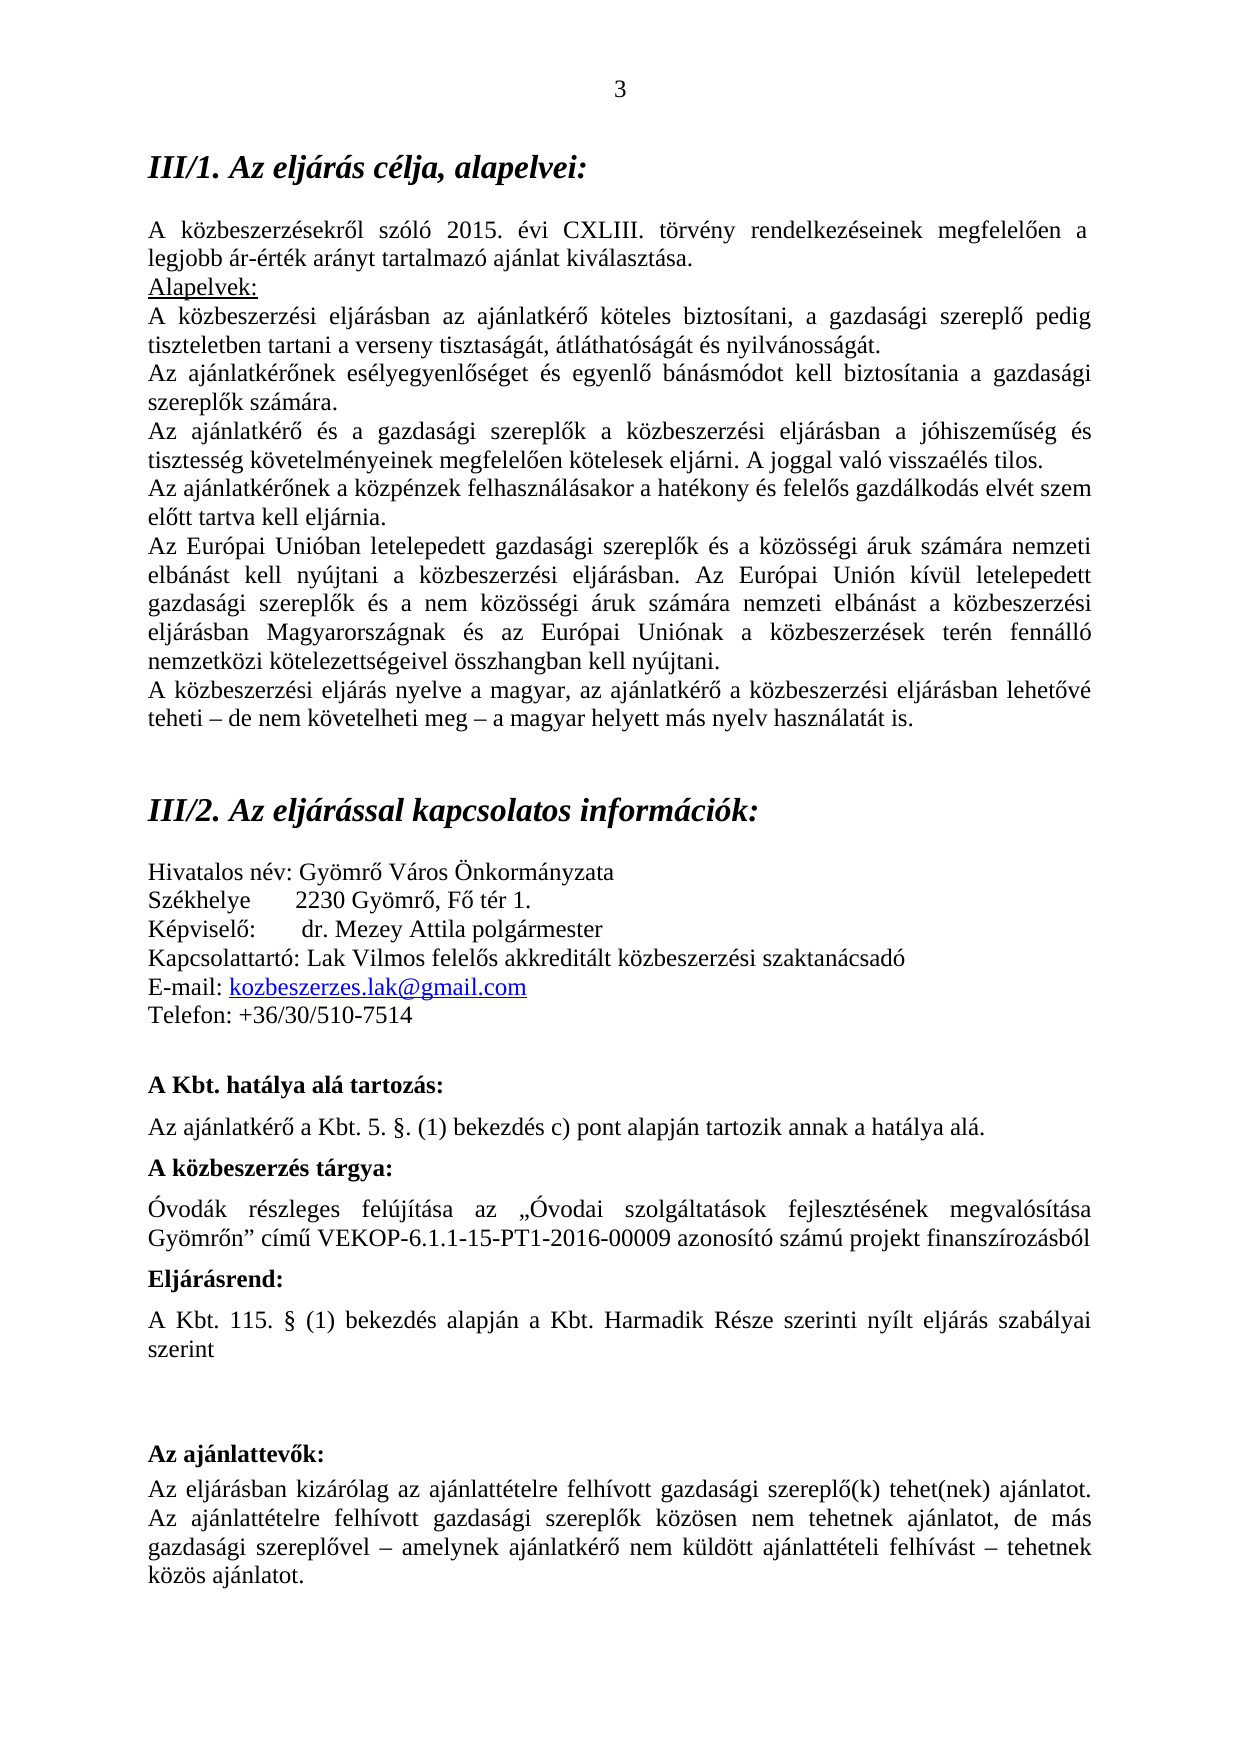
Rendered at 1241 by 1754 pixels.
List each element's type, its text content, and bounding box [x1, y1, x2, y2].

text Az ajánlatkérő és a gazdasági szereplők a közbeszerzési eljárásban a jóhiszeműség és tisztesség követelményeinek megfelelően kötelesek eljárni. A joggal való visszaélés tilos. [148, 416, 1092, 473]
text III/2. Az eljárással kapcsolatos információk: [148, 790, 1092, 828]
text Telefon: +36/30/510-7514 [148, 1001, 1092, 1029]
text Eljárásrend: [148, 1264, 1092, 1293]
text Az ajánlatkérőnek esélyegyenlőséget és egyenlő bánásmódot kell biztosítania a gazdasági szereplők számára. [148, 358, 1092, 416]
text E-mail: kozbeszerzes.lak@gmail.com [148, 972, 1092, 1001]
text Óvodák részleges felújítása az „Óvodai szolgáltatások fejlesztésének megvalósítása Gyömrőn” című VEKOP-6.1.1-15-PT1-2016-00009 azonosító számú projekt finanszírozásból [148, 1194, 1092, 1252]
text A Kbt. hatálya alá tartozás: [148, 1071, 1092, 1099]
text III/1. Az eljárás célja, alapelvei: [148, 148, 1092, 186]
text A közbeszerzésekről szóló 2015. évi CXLIII. törvény rendelkezéseinek megfelelően a legjobb ár-érték arányt tartalmazó ajánlat kiválasztása. [148, 215, 1087, 272]
text Székhelye 2230 Gyömrő, Fő tér 1. [148, 886, 1092, 914]
text A közbeszerzési eljárás nyelve a magyar, az ajánlatkérő a közbeszerzési eljárásban lehetővé teheti – de nem követelheti meg – a magyar helyett más nyelv használatát is. [148, 675, 1092, 732]
text Kapcsolattartó: Lak Vilmos felelős akkreditált közbeszerzési szaktanácsadó [148, 943, 1092, 972]
text Az Európai Unióban letelepedett gazdasági szereplők és a közösségi áruk számára nemzeti elbánást kell nyújtani a közbeszerzési eljárásban. Az Európai Unión kívül letelepedett gazdasági szereplők és a nem közösségi áruk számára nemzeti elbánást a közbeszerzési eljárásban Magyarországnak és az Európai Uniónak a közbeszerzések terén fennálló nemzetközi kötelezettségeivel összhangban kell nyújtani. [148, 531, 1092, 675]
text Hivatalos név: Gyömrő Város Önkormányzata [148, 857, 1092, 886]
text A közbeszerzés tárgya: [148, 1153, 1092, 1182]
text Az ajánlattevők: [148, 1439, 1092, 1468]
text A közbeszerzési eljárásban az ajánlatkérő köteles biztosítani, a gazdasági szereplő pedig tiszteletben tartani a verseny tisztaságát, átláthatóságát és nyilvánosságát. [148, 301, 1092, 358]
text Képviselő: dr. Mezey Attila polgármester [148, 914, 1092, 943]
text A Kbt. 115. § (1) bekezdés alapján a Kbt. Harmadik Része szerinti nyílt eljárás szabályai szerint [148, 1306, 1092, 1363]
text Az eljárásban kizárólag az ajánlattételre felhívott gazdasági szereplő(k) tehet(nek) ajánlatot. Az ajánlattételre felhívott gazdasági szereplők közösen nem tehetnek ajánlatot, de más gazdasági szereplővel – amelynek ajánlatkérő nem küldött ajánlattételi felhívást – tehetnek közös ajánlatot. [148, 1474, 1092, 1589]
text Alapelvek: [148, 272, 1087, 301]
text Az ajánlatkérőnek a közpénzek felhasználásakor a hatékony és felelős gazdálkodás elvét szem előtt tartva kell eljárnia. [148, 473, 1092, 531]
text Az ajánlatkérő a Kbt. 5. §. (1) bekezdés c) pont alapján tartozik annak a hatálya alá. [148, 1112, 1081, 1141]
